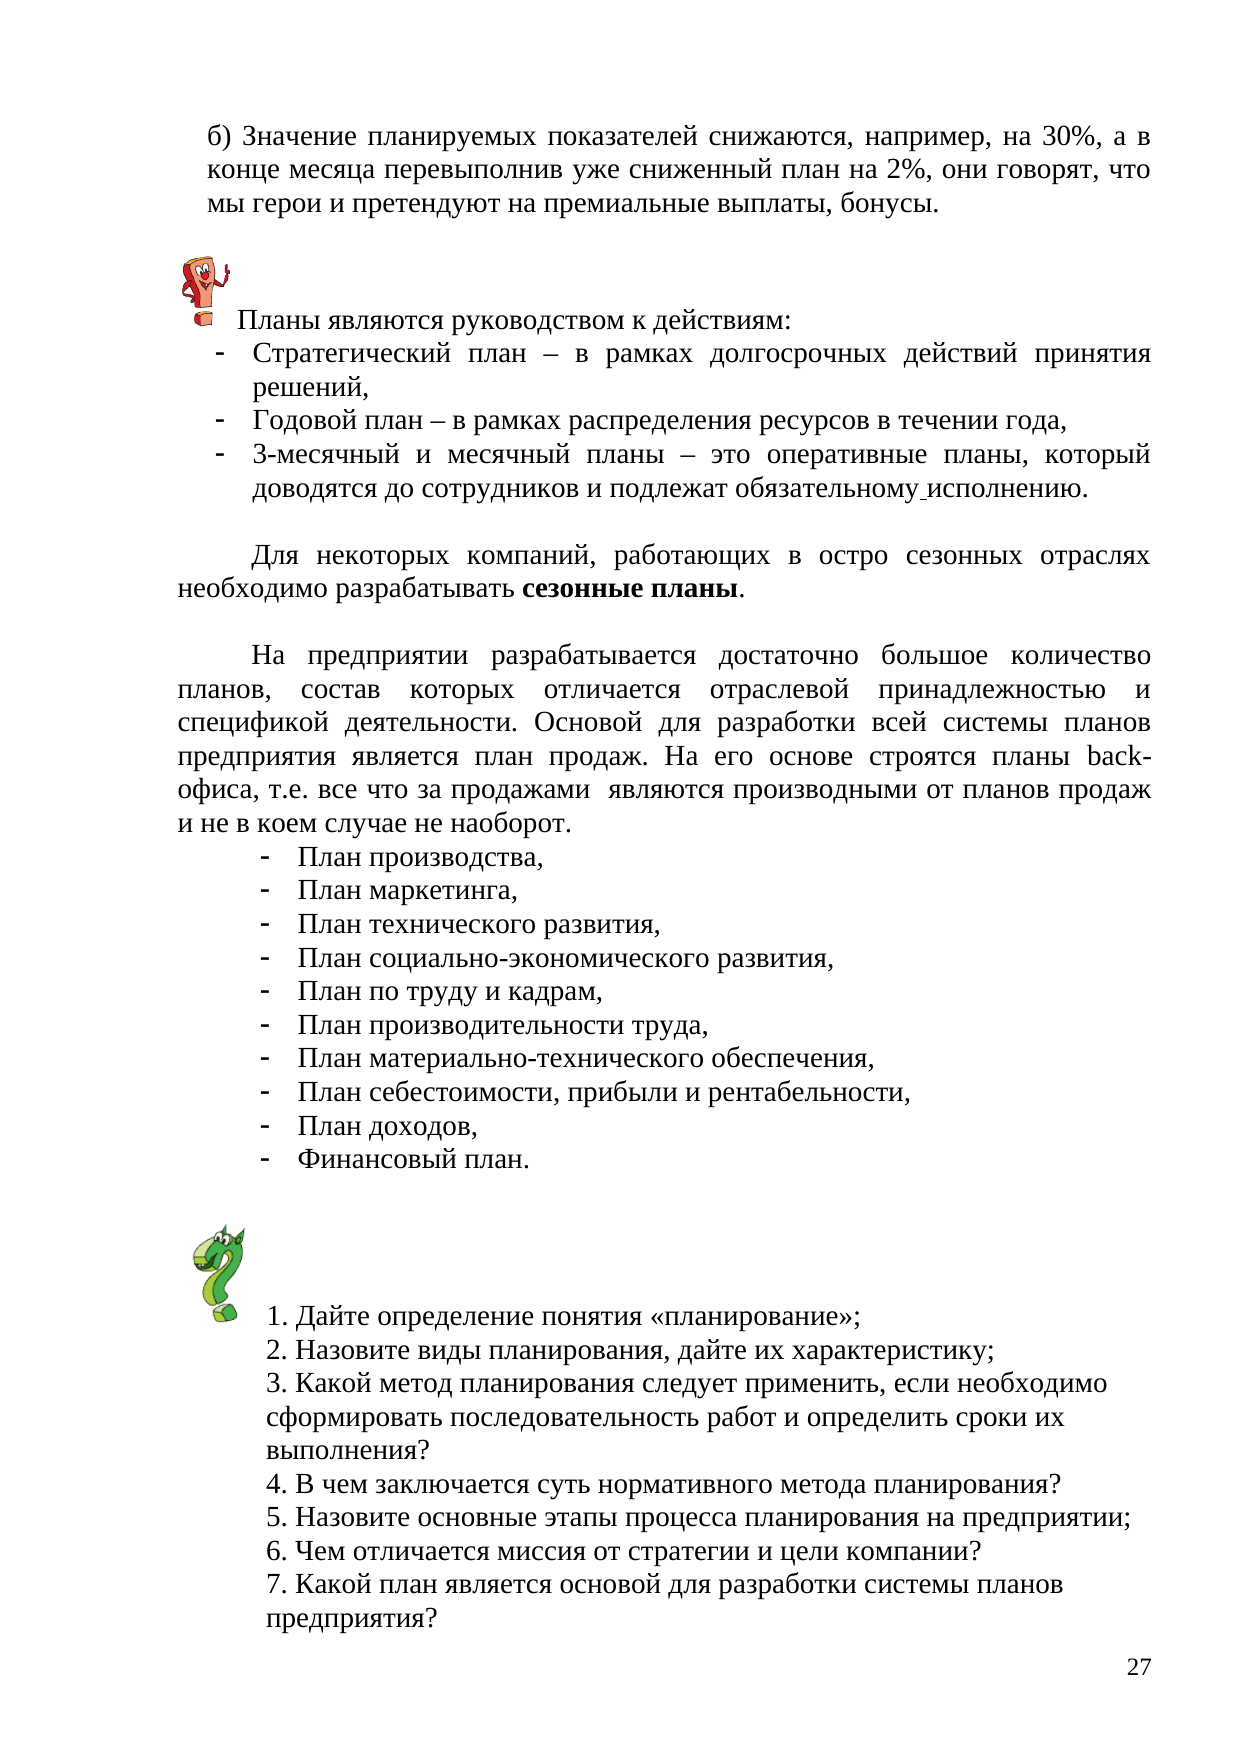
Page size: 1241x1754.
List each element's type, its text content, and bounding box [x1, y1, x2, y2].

text Планы являются руководством к действиям: [177, 252, 1152, 335]
text 4. В чем заключается суть нормативного метода планирования? [266, 1466, 1152, 1499]
text 7. Какой план является основой для разработки системы планов предприятия? [266, 1567, 1152, 1634]
list План доходов, [260, 1108, 1152, 1142]
list План производства, [260, 839, 1152, 872]
text 5. Назовите основные этапы процесса планирования на предприятии; [266, 1499, 1152, 1533]
list Годовой план – в рамках распределения ресурсов в течении года, [215, 402, 1152, 436]
text На предприятии разрабатывается достаточно большое количество планов, состав которых отличается отраслевой принадлежностью и спецификой деятельности. Основой для разработки всей системы планов предприятия является план продаж. На его основе строятся планы back-офиса, т.е. все что за продажами являются производными от планов продаж и не в коем случае не наоборот. [177, 637, 1152, 839]
list План себестоимости, прибыли и рентабельности, [260, 1074, 1152, 1108]
list План социально-экономического развития, [260, 940, 1152, 973]
list План технического развития, [260, 906, 1152, 940]
text 2. Назовите виды планирования, дайте их характеристику; [266, 1332, 1152, 1365]
list Стратегический план – в рамках долгосрочных действий принятия решений, [215, 335, 1152, 402]
picture [177, 252, 237, 329]
list План по труду и кадрам, [260, 973, 1152, 1007]
list Финансовый план. [260, 1142, 1152, 1175]
list План маркетинга, [260, 872, 1152, 906]
text 1. Дайте определение понятия «планирование»; [177, 1220, 1152, 1332]
list 3-месячный и месячный планы – это оперативные планы, который доводятся до сотрудников и подлежат обязательному исполнению. [215, 436, 1152, 503]
list План материально-технического обеспечения, [260, 1041, 1152, 1074]
text б) Значение планируемых показателей снижаются, например, на 30%, а в конце месяца перевыполнив уже сниженный план на 2%, они говорят, что мы герои и претендуют на премиальные выплаты, бонусы. [207, 118, 1152, 219]
text 6. Чем отличается миссия от стратегии и цели компании? [266, 1533, 1152, 1567]
list План производительности труда, [260, 1007, 1152, 1041]
text Для некоторых компаний, работающих в остро сезонных отраслях необходимо разрабатывать сезонные планы. [177, 537, 1152, 604]
text 3. Какой метод планирования следует применить, если необходимо сформировать последовательность работ и определить сроки их выполнения? [266, 1365, 1152, 1466]
picture [177, 1220, 260, 1326]
